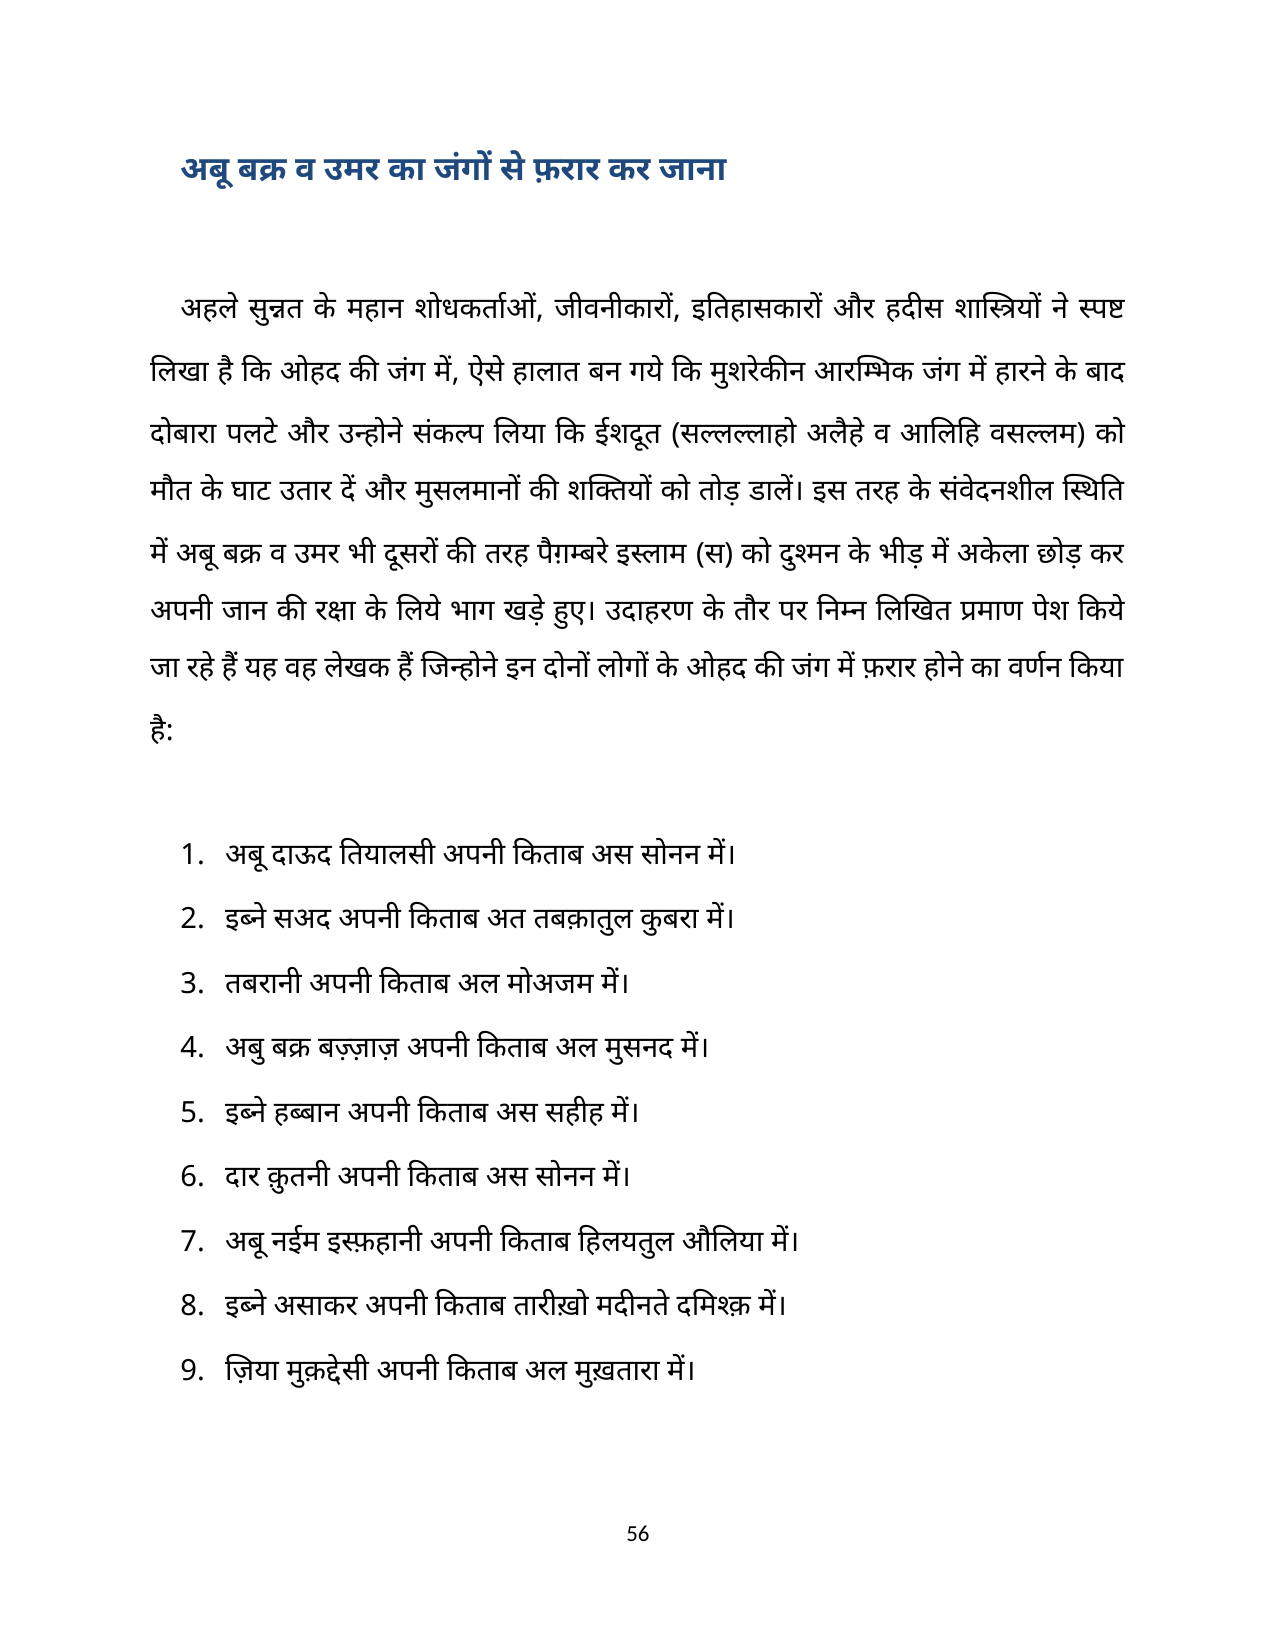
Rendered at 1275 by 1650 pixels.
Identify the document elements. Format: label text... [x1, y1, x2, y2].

text 4. अबु बक्र बज़्ज़ाज़ अपनी किताब अल मुसनद में। [150, 1027, 1125, 1070]
text 5. इब्ने हब्बान अपनी किताब अस सहीह में। [150, 1091, 1125, 1134]
text 3. तबरानी अपनी किताब अल मोअजम में। [150, 962, 1125, 1005]
text 9. ज़िया मुक़द्देसी अपनी किताब अल मुख़तारा में। [150, 1349, 1125, 1392]
text 7. अबू नईम इस्फ़हानी अपनी किताब हिलयतुल औलिया में। [150, 1220, 1125, 1263]
subtitle अबू बक्र व उमर का जंगों से फ़रार कर जाना [150, 150, 1125, 193]
text अहले सुन्नत के महान शोधकर्ताओं, जीवनीकारों, इतिहासकारों और हदीस शास्त्रियों ने स्पष्ट लिखा है कि ओहद की जंग में, ऐसे हालात बन गये कि मुशरेकीन आरम्भिक जंग में हारने के बाद दोबारा पलटे और उन्होने संकल्प लिया कि ईशदूत (सल्लल्लाहो अलैहे व आलिहि वसल्लम) को मौत के घाट उतार दें और मुसलमानों की शक्तियों को तोड़ डालें। इस तरह के संवेदनशील स्थिति में अबू बक्र व उमर भी दूसरों की तरह पैग़म्बरे इस्लाम (स) को दुश्मन के भीड़ में अकेला छोड़ कर अपनी जान की रक्षा के लिये भाग खड़े हुए। उदाहरण के तौर पर निम्न लिखित प्रमाण पेश किये जा रहे हैं यह वह लेखक हैं जिन्होने इन दोनों लोगों के ओहद की जंग में फ़रार होने का वर्णन किया है: [150, 287, 1125, 752]
text 2. इब्ने सअद अपनी किताब अत तबक़ातुल कुबरा में। [150, 898, 1125, 941]
text 1. अबू दाऊद तियालसी अपनी किताब अस सोनन में। [150, 833, 1125, 876]
text 6. दार क़ुतनी अपनी किताब अस सोनन में। [150, 1156, 1125, 1199]
text 8. इब्ने असाकर अपनी किताब तारीख़ो मदीनते दमिश्क़ में। [150, 1284, 1125, 1328]
